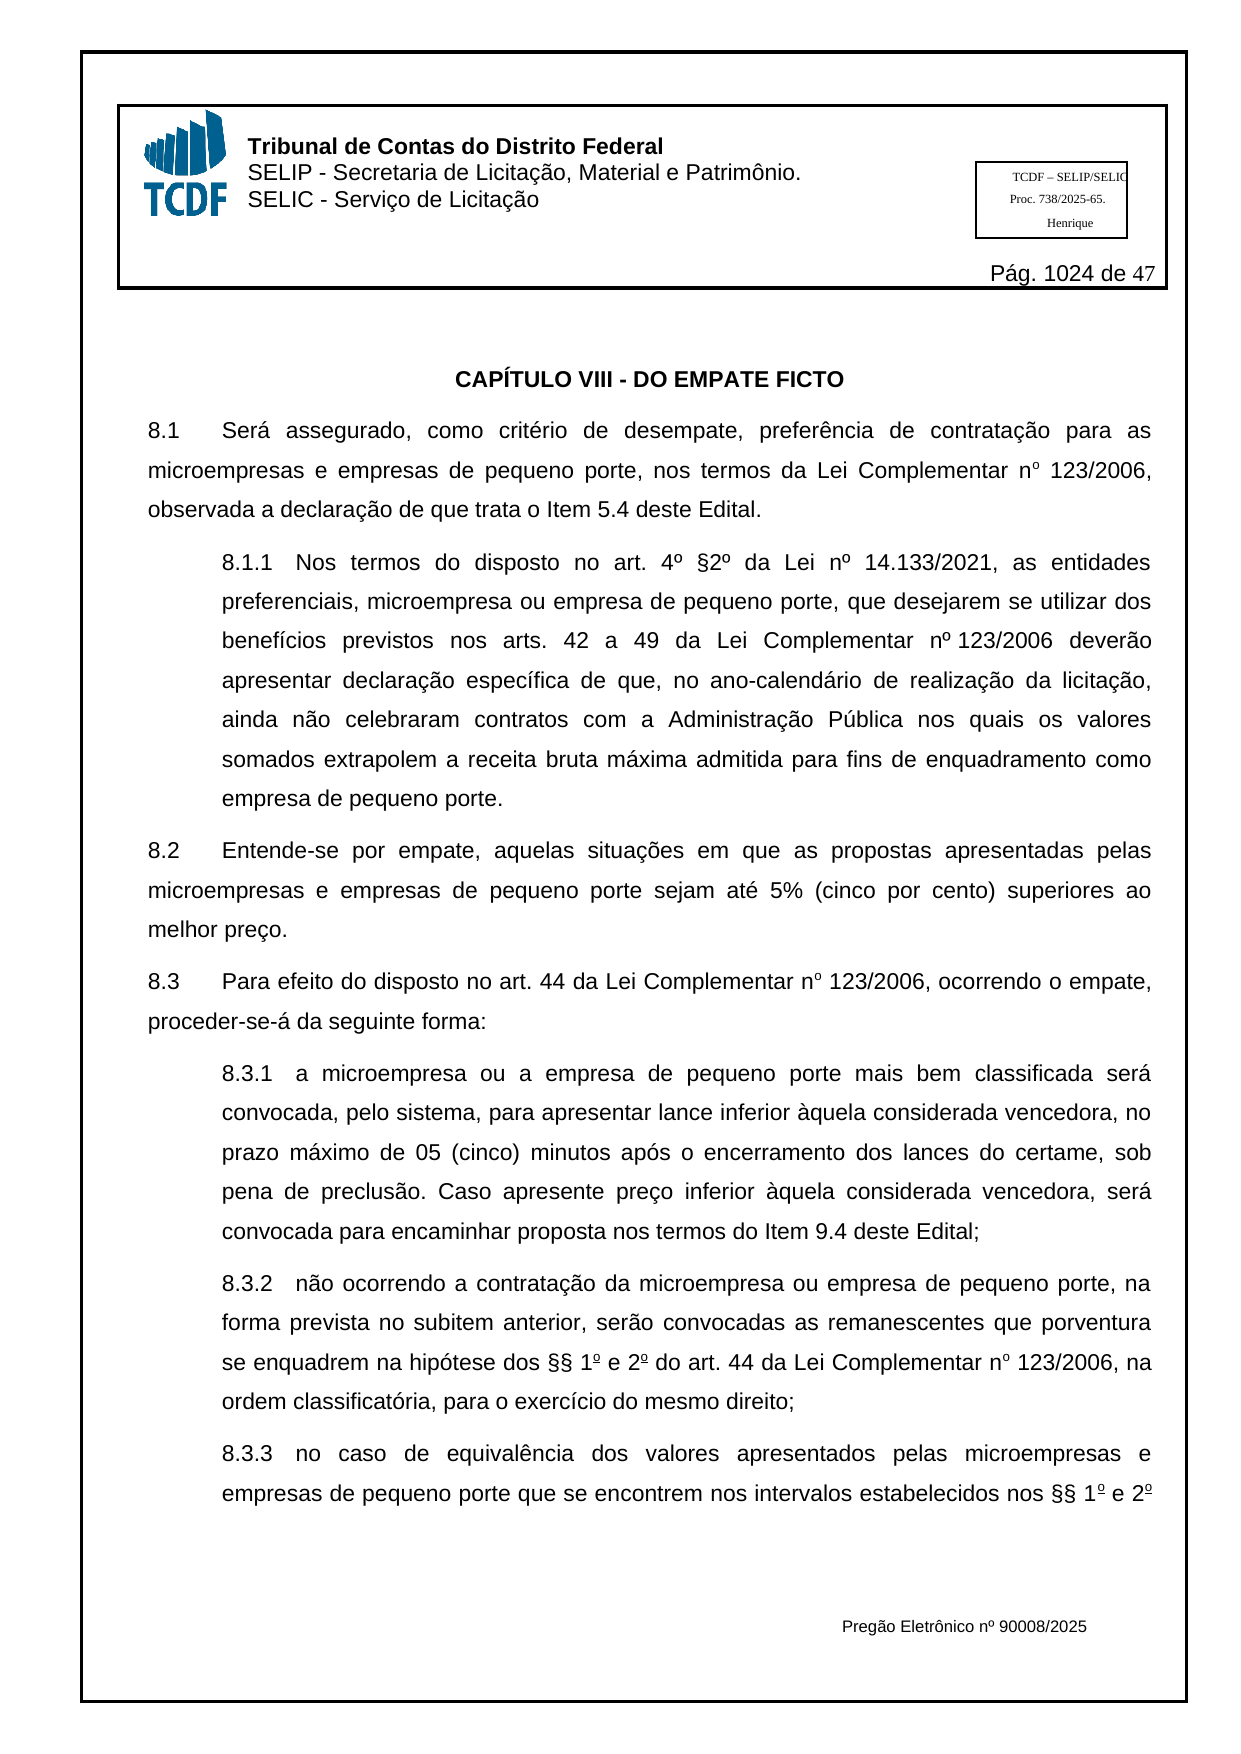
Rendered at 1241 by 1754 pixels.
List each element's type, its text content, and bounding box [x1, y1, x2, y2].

picture [129, 107, 241, 218]
text 8.3 Para efeito do disposto no art. 44 da Lei Complementar no 123/2006, ocorrendo o empate, proceder-se-á da seguinte forma: [148, 968, 1152, 1034]
text Capítulo VIII - do empate ficto [148, 366, 1152, 392]
text 8.3.1 a microempresa ou a empresa de pequeno porte mais bem classificada será convocada, pelo sistema, para apresentar lance inferior àquela considerada vencedora, no prazo máximo de 05 (cinco) minutos após o encerramento dos lances do certame, sob pena de preclusão. Caso apresente preço inferior àquela considerada vencedora, será convocada para encaminhar proposta nos termos do Item 9.4 deste Edital; [222, 1060, 1152, 1244]
text 8.1.1 Nos termos do disposto no art. 4º §2º da Lei nº 14.133/2021, as entidades preferenciais, microempresa ou empresa de pequeno porte, que desejarem se utilizar dos benefícios previstos nos arts. 42 a 49 da Lei Complementar nº 123/2006 deverão apresentar declaração específica de que, no ano-calendário de realização da licitação, ainda não celebraram contratos com a Administração Pública nos quais os valores somados extrapolem a receita bruta máxima admitida para fins de enquadramento como empresa de pequeno porte. [222, 548, 1152, 812]
text 8.3.2 não ocorrendo a contratação da microempresa ou empresa de pequeno porte, na forma prevista no subitem anterior, serão convocadas as remanescentes que porventura se enquadrem na hipótese dos §§ 1o e 2o do art. 44 da Lei Complementar no 123/2006, na ordem classificatória, para o exercício do mesmo direito; [222, 1269, 1152, 1414]
text 8.2 Entende-se por empate, aquelas situações em que as propostas apresentadas pelas microempresas e empresas de pequeno porte sejam até 5% (cinco por cento) superiores ao melhor preço. [148, 837, 1152, 943]
text 8.1 Será assegurado, como critério de desempate, preferência de contratação para as microempresas e empresas de pequeno porte, nos termos da Lei Complementar no 123/2006, observada a declaração de que trata o Item 5.4 deste Edital. [148, 417, 1152, 523]
